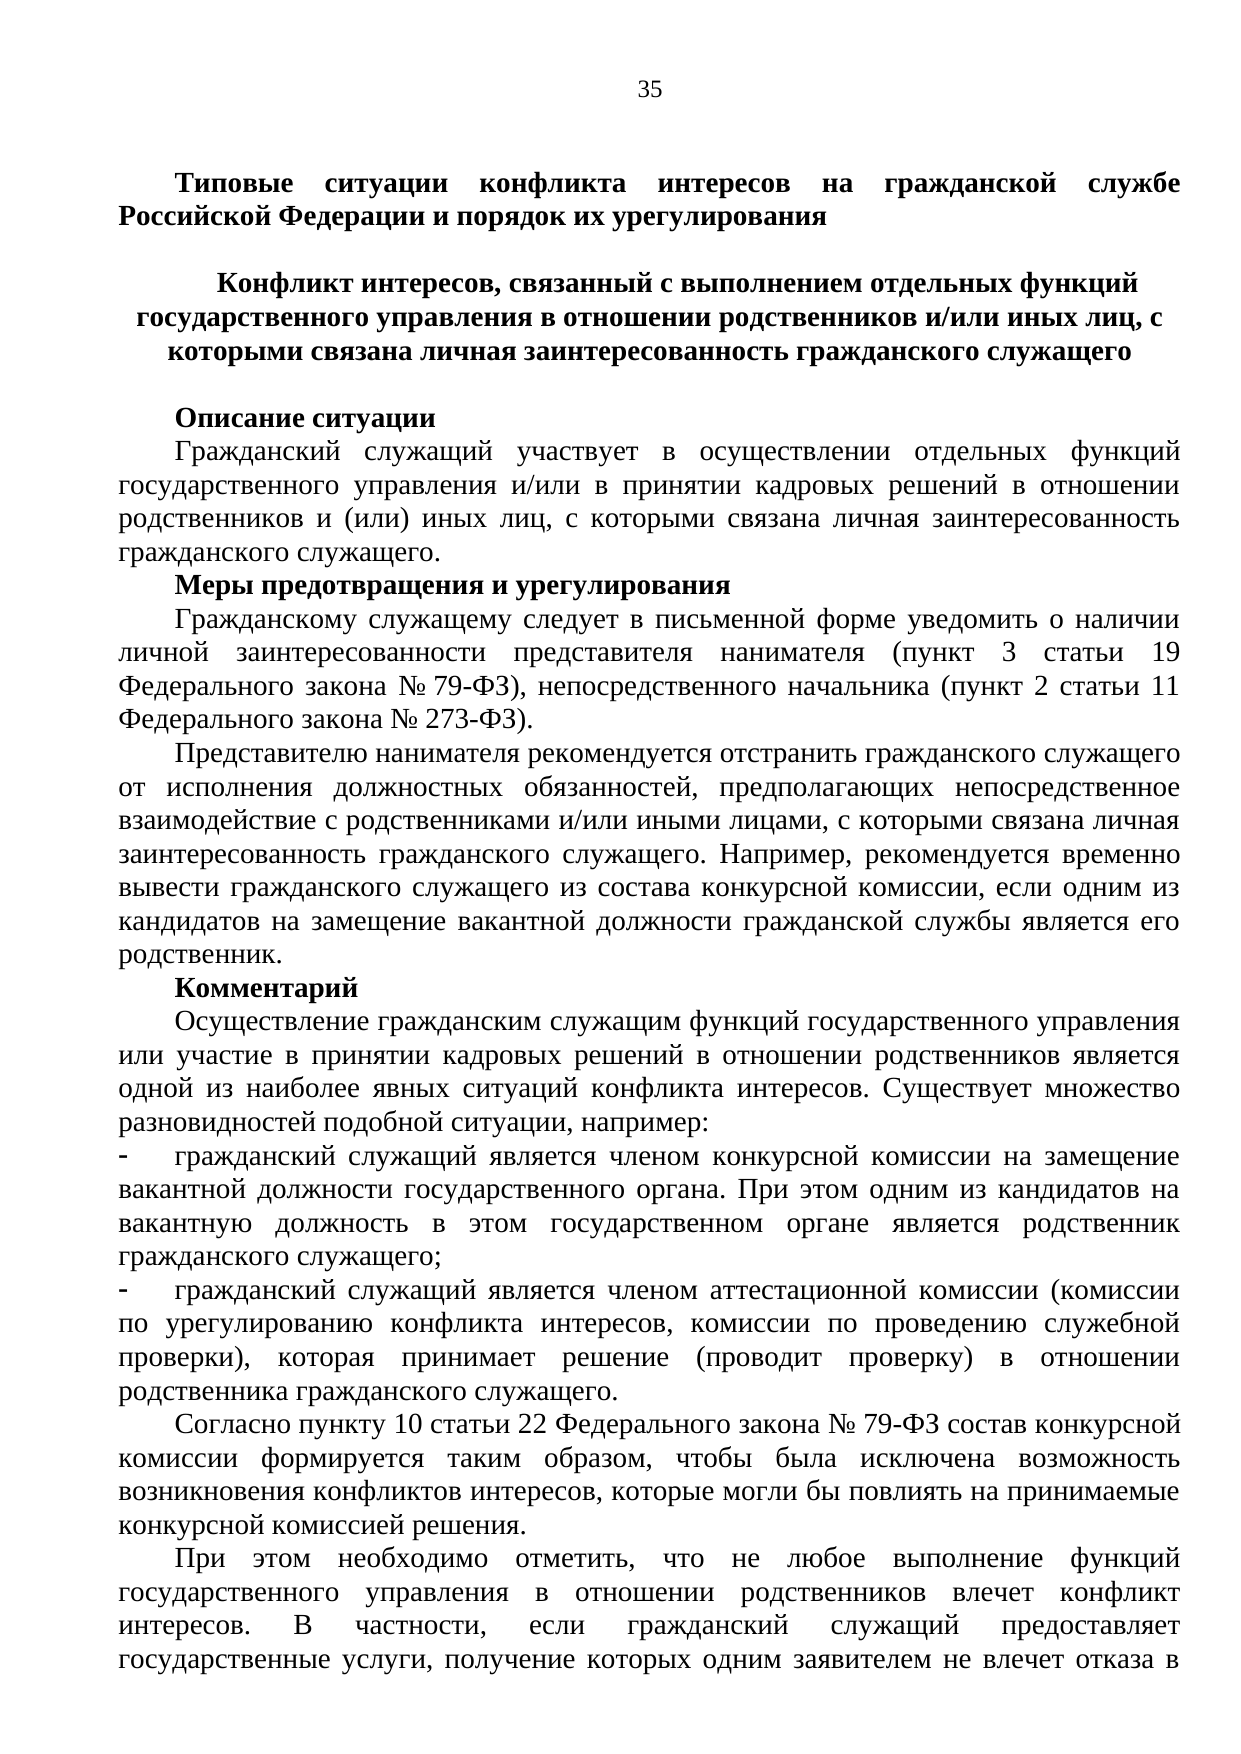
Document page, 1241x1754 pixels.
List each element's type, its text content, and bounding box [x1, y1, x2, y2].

text Конфликт интересов, связанный с выполнением отдельных функций государственного управления в отношении родственников и/или иных лиц, с которыми связана личная заинтересованность гражданского служащего [118, 266, 1181, 366]
text Согласно пункту 10 статьи 22 Федерального закона № 79-ФЗ состав конкурсной комиссии формируется таким образом, чтобы была исключена возможность возникновения конфликтов интересов, которые могли бы повлиять на принимаемые конкурсной комиссией решения. [118, 1406, 1181, 1540]
text Представителю нанимателя рекомендуется отстранить гражданского служащего от исполнения должностных обязанностей, предполагающих непосредственное взаимодействие с родственниками и/или иными лицами, с которыми связана личная заинтересованность гражданского служащего. Например, рекомендуется временно вывести гражданского служащего из состава конкурсной комиссии, если одним из кандидатов на замещение вакантной должности гражданской службы является его родственник. [118, 735, 1181, 970]
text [118, 1540, 1181, 1674]
text Осуществление гражданским служащим функций государственного управления или участие в принятии кадровых решений в отношении родственников является одной из наиболее явных ситуаций конфликта интересов. Существует множество разновидностей подобной ситуации, например: [118, 1003, 1181, 1138]
text Описание ситуации [118, 400, 1181, 433]
text Типовые ситуации конфликта интересов на гражданской службе Российской Федерации и порядок их урегулирования [118, 165, 1181, 232]
text Меры предотвращения и урегулирования [118, 567, 1181, 601]
list гражданский служащий является членом конкурсной комиссии на замещение вакантной должности государственного органа. При этом одним из кандидатов на вакантную должность в этом государственном органе является родственник гражданского служащего; [118, 1138, 1181, 1272]
text Гражданскому служащему следует в письменной форме уведомить о наличии личной заинтересованности представителя нанимателя (пункт 3 статьи 19 Федерального закона № 79-ФЗ), непосредственного начальника (пункт 2 статьи 11 Федерального закона № 273-ФЗ). [118, 601, 1181, 735]
text Гражданский служащий участвует в осуществлении отдельных функций государственного управления и/или в принятии кадровых решений в отношении родственников и (или) иных лиц, с которыми связана личная заинтересованность гражданского служащего. [118, 433, 1181, 567]
list гражданский служащий является членом аттестационной комиссии (комиссии по урегулированию конфликта интересов, комиссии по проведению служебной проверки), которая принимает решение (проводит проверку) в отношении родственника гражданского служащего. [118, 1272, 1181, 1406]
text Комментарий [118, 970, 1181, 1003]
